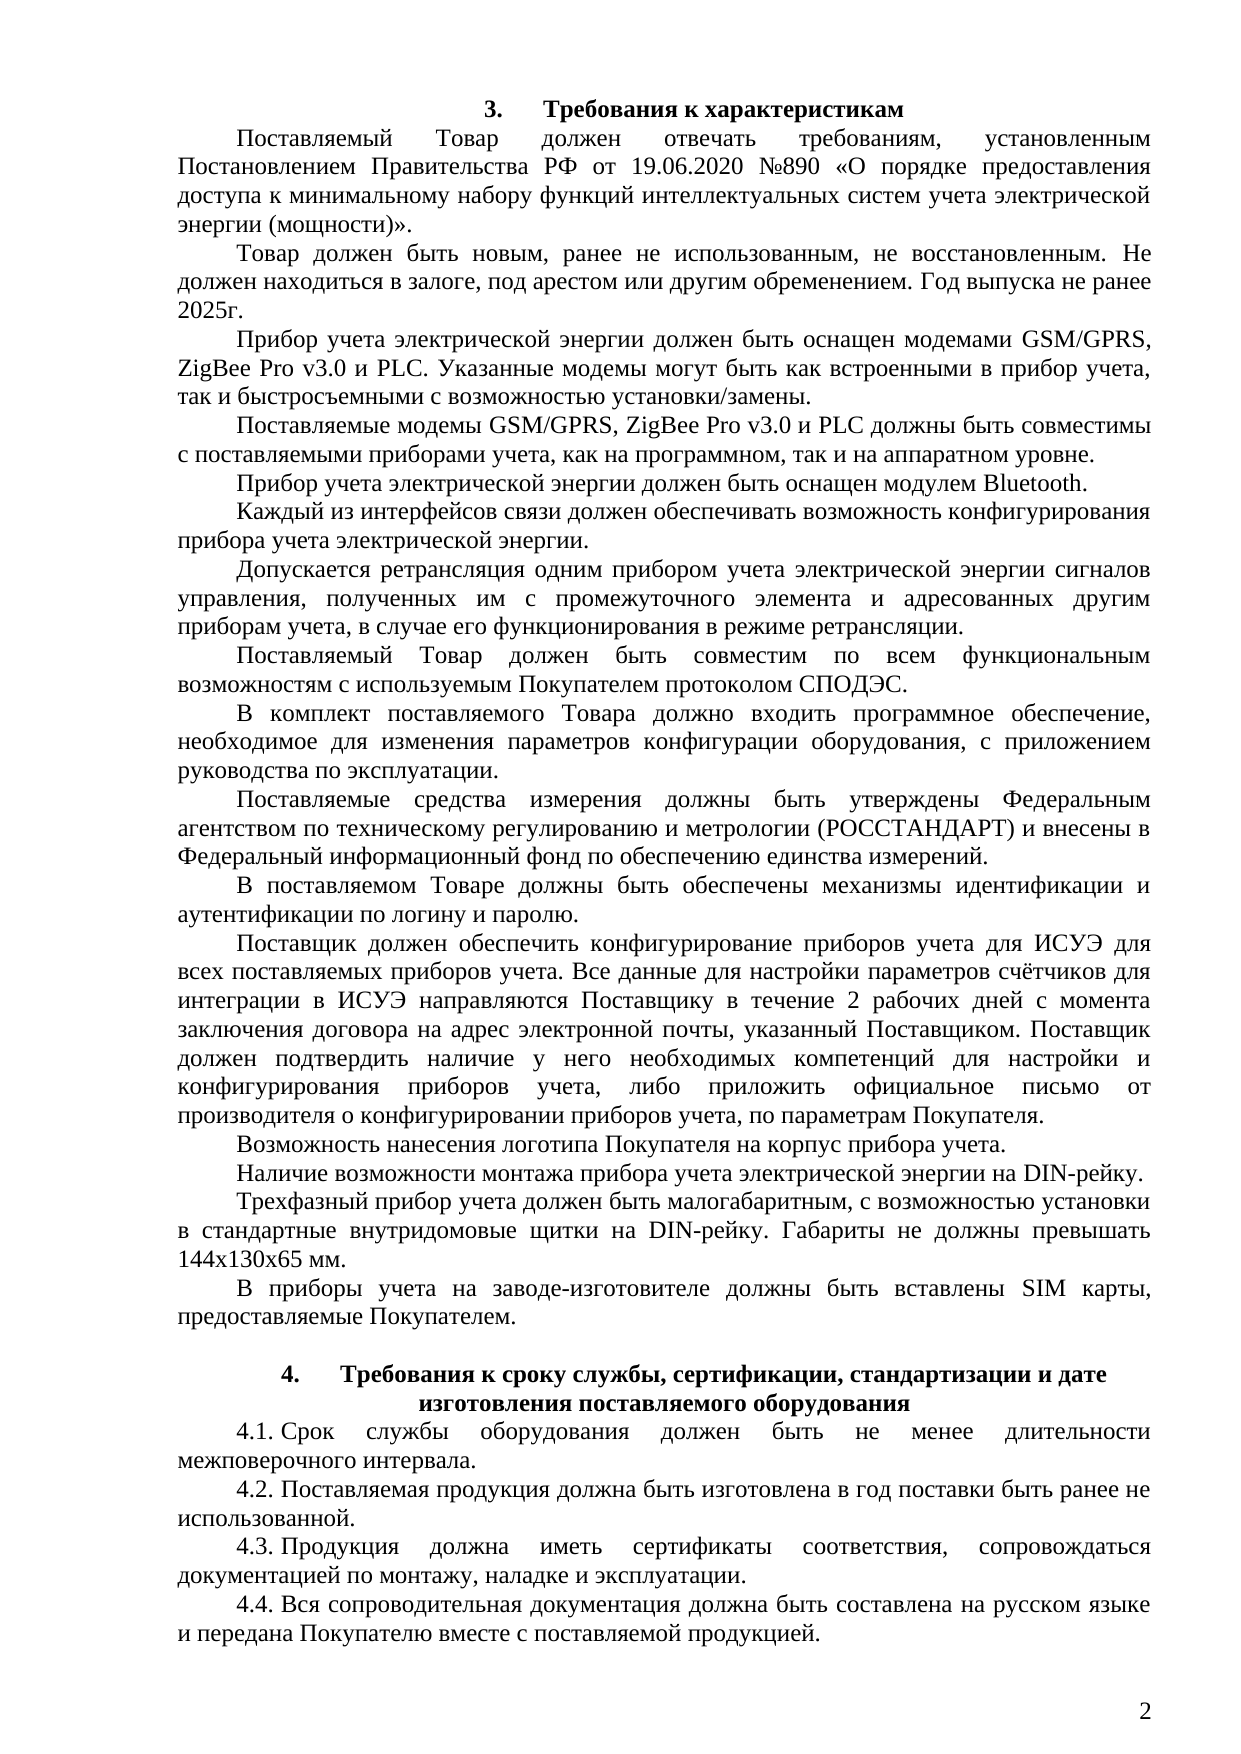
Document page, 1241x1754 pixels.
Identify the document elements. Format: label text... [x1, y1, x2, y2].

list Требования к сроку службы, сертификации, стандартизации и дате изготовления поставляемого оборудования [177, 1359, 1152, 1416]
text Товар должен быть новым, ранее не использованным, не восстановленным. Не должен находиться в залоге, под арестом или другим обременением. Год выпуска не ранее 2025г. [177, 238, 1152, 324]
list Поставляемая продукция должна быть изготовлена в год поставки быть ранее не использованной. [177, 1474, 1152, 1531]
list Срок службы оборудования должен быть не менее длительности межповерочного интервала. [177, 1416, 1152, 1474]
list В приборы учета на заводе-изготовителе должны быть вставлены SIM карты, предоставляемые Покупателем. [177, 1273, 1152, 1330]
list Поставляемый Товар должен быть совместим по всем функциональным возможностям с используемым Покупателем протоколом СПОДЭС. [177, 640, 1152, 698]
text Допускается ретрансляция одним прибором учета электрической энергии сигналов управления, полученных им с промежуточного элемента и адресованных другим приборам учета, в случае его функционирования в режиме ретрансляции. [177, 554, 1152, 640]
list Продукция должна иметь сертификаты соответствия, сопровождаться документацией по монтажу, наладке и эксплуатации. [177, 1531, 1152, 1589]
list Возможность нанесения логотипа Покупателя на корпус прибора учета. [177, 1129, 1152, 1158]
list Прибор учета электрической энергии должен быть оснащен модулем Bluetooth. [177, 468, 1152, 496]
list Поставляемые средства измерения должны быть утверждены Федеральным агентством по техническому регулированию и метрологии (РОССТАНДАРТ) и внесены в Федеральный информационный фонд по обеспечению единства измерений. [177, 784, 1152, 870]
list Трехфазный прибор учета должен быть малогабаритным, с возможностью установки в стандартные внутридомовые щитки на DIN-рейку. Габариты не должны превышать 144х130х65 мм. [177, 1186, 1152, 1273]
list Прибор учета электрической энергии должен быть оснащен модемами GSM/GPRS, ZigBee Pro v3.0 и PLC. Указанные модемы могут быть как встроенными в прибор учета, так и быстросъемными с возможностью установки/замены. [177, 324, 1152, 410]
list Поставляемые модемы GSM/GPRS, ZigBee Pro v3.0 и PLC должны быть совместимы с поставляемыми приборами учета, как на программном, так и на аппаратном уровне. [177, 410, 1152, 468]
list Вся сопроводительная документация должна быть составлена на русском языке и передана Покупателю вместе с поставляемой продукцией. [177, 1589, 1152, 1646]
list Каждый из интерфейсов связи должен обеспечивать возможность конфигурирования прибора учета электрической энергии. [177, 496, 1152, 554]
list Поставщик должен обеспечить конфигурирование приборов учета для ИСУЭ для всех поставляемых приборов учета. Все данные для настройки параметров счётчиков для интеграции в ИСУЭ направляются Поставщику в течение 2 рабочих дней с момента заключения договора на адрес электронной почты, указанный Поставщиком. Поставщик должен подтвердить наличие у него необходимых компетенций для настройки и конфигурирования приборов учета, либо приложить официальное письмо от производителя о конфигурировании приборов учета, по параметрам Покупателя. [177, 928, 1152, 1129]
list Наличие возможности монтажа прибора учета электрической энергии на DIN-рейку. [177, 1158, 1152, 1186]
text Поставляемый Товар должен отвечать требованиям, установленным Постановлением Правительства РФ от 19.06.2020 №890 «О порядке предоставления доступа к минимальному набору функций интеллектуальных систем учета электрической энергии (мощности)». [177, 123, 1152, 238]
list Требования к характеристикам [177, 94, 1152, 123]
list В поставляемом Товаре должны быть обеспечены механизмы идентификации и аутентификации по логину и паролю. [177, 870, 1152, 928]
list В комплект поставляемого Товара должно входить программное обеспечение, необходимое для изменения параметров конфигурации оборудования, с приложением руководства по эксплуатации. [177, 698, 1152, 784]
